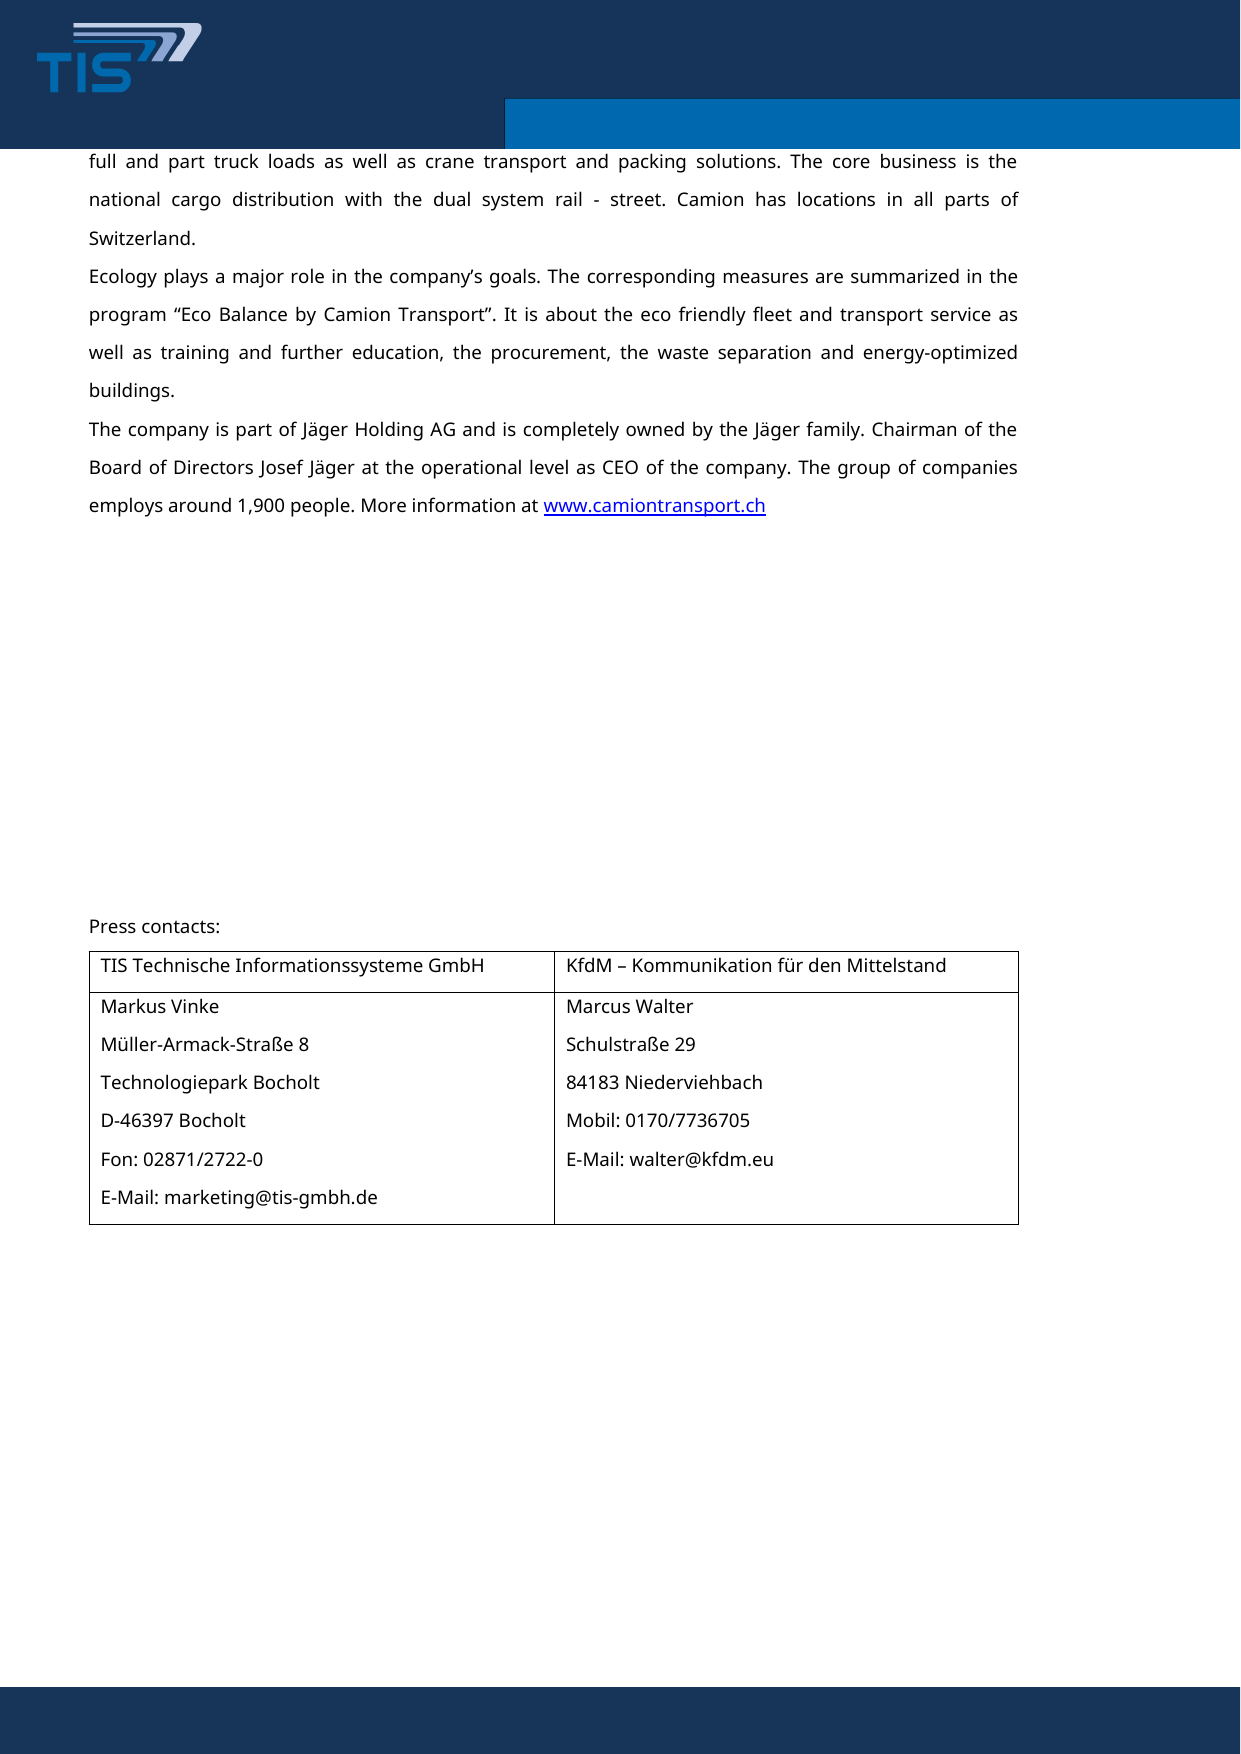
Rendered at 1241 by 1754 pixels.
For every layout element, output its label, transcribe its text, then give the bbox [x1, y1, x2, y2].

text Press contacts: [89, 913, 1019, 938]
text Ecology plays a major role in the company’s goals. The corresponding measures are summarized in the program “Eco Balance by Camion Transport”. It is about the eco friendly fleet and transport service as well as training and further education, the procurement, the waste separation and energy-optimized buildings. [89, 263, 1019, 403]
table_header TIS Technische Informationssysteme GmbH [90, 952, 554, 992]
text The company is part of Jäger Holding AG and is completely owned by the Jäger family. Chairman of the Board of Directors Josef Jäger at the operational level as CEO of the company. The group of companies employs around 1,900 people. More information at www.camiontransport.ch [89, 416, 1019, 518]
picture [0, 1687, 1241, 1754]
picture [0, 0, 1241, 149]
table_cell Markus Vinke Müller-Armack-Straße 8 Technologiepark Bocholt D-46397 Bocholt Fon: 02871/2722-0 E-Mail: marketing@tis-gmbh.de [90, 993, 554, 1224]
table_cell Marcus Walter Schulstraße 29 84183 Niederviehbach Mobil: 0170/7736705 E-Mail: walter@kfdm.eu [555, 993, 1018, 1224]
table_header KfdM – Kommunikation für den Mittelstand [555, 952, 1018, 992]
